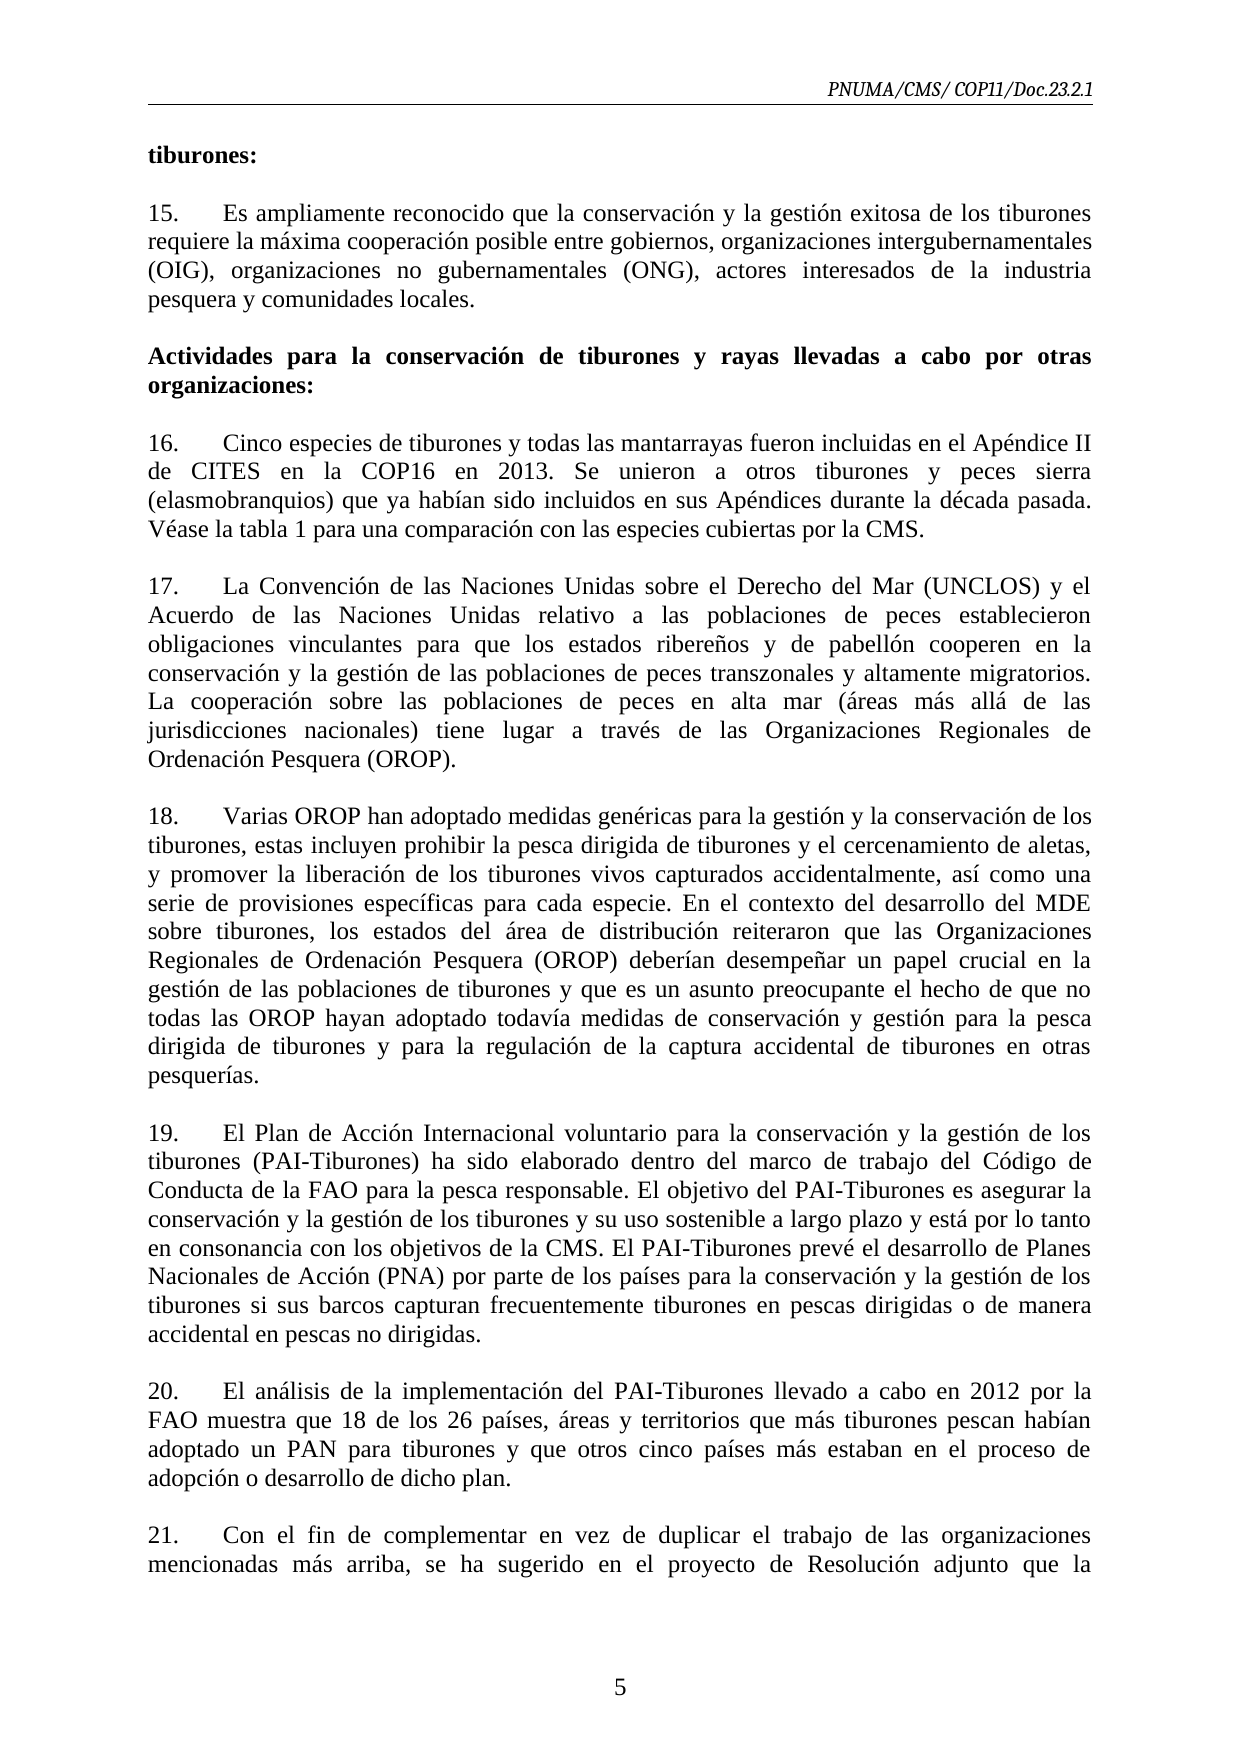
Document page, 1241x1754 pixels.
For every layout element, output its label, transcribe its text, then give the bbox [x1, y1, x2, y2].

text Actividades para la conservación de tiburones y rayas llevadas a cabo por otras organizaciones: [148, 341, 1092, 399]
list El Plan de Acción Internacional voluntario para la conservación y la gestión de los tiburones (PAI-Tiburones) ha sido elaborado dentro del marco de trabajo del Código de Conducta de la FAO para la pesca responsable. El objetivo del PAI-Tiburones es asegurar la conservación y la gestión de los tiburones y su uso sostenible a largo plazo y está por lo tanto en consonancia con los objetivos de la CMS. El PAI-Tiburones prevé el desarrollo de Planes Nacionales de Acción (PNA) por parte de los países para la conservación y la gestión de los tiburones si sus barcos capturan frecuentemente tiburones en pescas dirigidas o de manera accidental en pescas no dirigidas. [148, 1118, 1092, 1348]
list Es ampliamente reconocido que la conservación y la gestión exitosa de los tiburones requiere la máxima cooperación posible entre gobiernos, organizaciones intergubernamentales (OIG), organizaciones no gubernamentales (ONG), actores interesados de la industria pesquera y comunidades locales. [148, 198, 1092, 313]
list Varias OROP han adoptado medidas genéricas para la gestión y la conservación de los tiburones, estas incluyen prohibir la pesca dirigida de tiburones y el cercenamiento de aletas, y promover la liberación de los tiburones vivos capturados accidentalmente, así como una serie de provisiones específicas para cada especie. En el contexto del desarrollo del MDE sobre tiburones, los estados del área de distribución reiteraron que las Organizaciones Regionales de Ordenación Pesquera (OROP) deberían desempeñar un papel crucial en la gestión de las poblaciones de tiburones y que es un asunto preocupante el hecho de que no todas las OROP hayan adoptado todavía medidas de conservación y gestión para la pesca dirigida de tiburones y para la regulación de la captura accidental de tiburones en otras pesquerías. [148, 801, 1092, 1089]
list La Convención de las Naciones Unidas sobre el Derecho del Mar (UNCLOS) y el Acuerdo de las Naciones Unidas relativo a las poblaciones de peces establecieron obligaciones vinculantes para que los estados ribereños y de pabellón cooperen en la conservación y la gestión de las poblaciones de peces transzonales y altamente migratorios. La cooperación sobre las poblaciones de peces en alta mar (áreas más allá de las jurisdicciones nacionales) tiene lugar a través de las Organizaciones Regionales de Ordenación Pesquera (OROP). [148, 571, 1092, 773]
list Cinco especies de tiburones y todas las mantarrayas fueron incluidas en el Apéndice II de CITES en la COP16 en 2013. Se unieron a otros tiburones y peces sierra (elasmobranquios) que ya habían sido incluidos en sus Apéndices durante la década pasada. Véase la tabla 1 para una comparación con las especies cubiertas por la CMS. [148, 428, 1092, 543]
list El análisis de la implementación del PAI-Tiburones llevado a cabo en 2012 por la FAO muestra que 18 de los 26 países, áreas y territorios que más tiburones pescan habían adoptado un PAN para tiburones y que otros cinco países más estaban en el proceso de adopción o desarrollo de dicho plan. [148, 1376, 1092, 1491]
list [148, 1520, 1092, 1578]
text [148, 140, 1092, 169]
